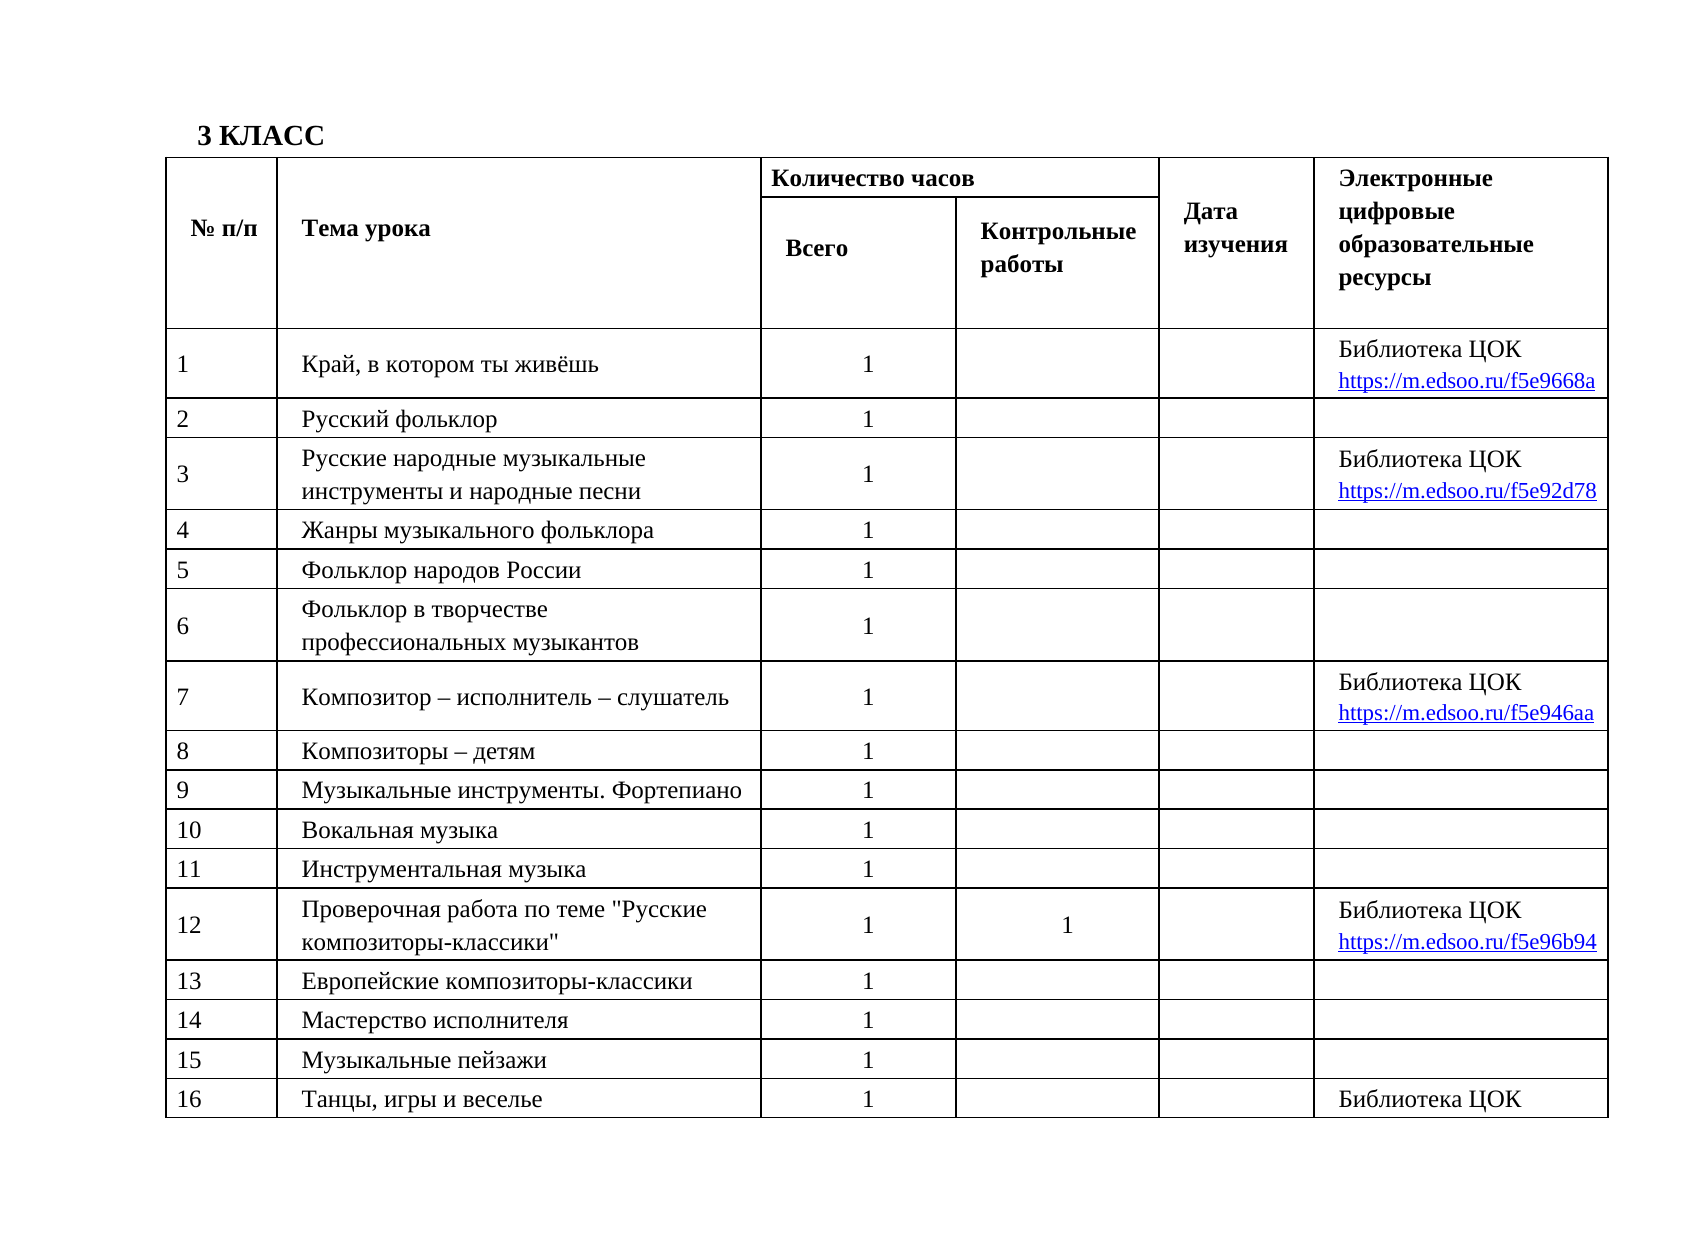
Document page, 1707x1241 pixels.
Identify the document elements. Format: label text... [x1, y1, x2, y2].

table_cell [957, 550, 1158, 587]
table_cell 1 [762, 1040, 955, 1077]
table_cell [1160, 550, 1313, 587]
table_cell 6 [167, 589, 276, 660]
table_cell 1 [762, 329, 955, 397]
table_cell [957, 1040, 1158, 1077]
text 3 КЛАСС [190, 118, 1618, 152]
table_cell 1 [762, 662, 955, 729]
table_cell [1160, 589, 1313, 660]
table_cell [1160, 1040, 1313, 1077]
table_cell Мастерство исполнителя [278, 1000, 760, 1038]
table_cell 1 [762, 550, 955, 587]
table_cell [1160, 731, 1313, 769]
table_cell [1315, 961, 1607, 999]
table_cell 1 [762, 771, 955, 808]
table_cell 13 [167, 961, 276, 999]
table_cell 1 [762, 1000, 955, 1038]
table_cell 1 [762, 1079, 955, 1117]
table_cell [1315, 771, 1607, 808]
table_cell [1315, 1079, 1607, 1117]
table_cell [957, 329, 1158, 397]
table_cell [1160, 1079, 1313, 1117]
table_header № п/п [167, 158, 276, 327]
table_cell [1160, 399, 1313, 436]
table_cell Библиотека ЦОК https://m.edsoo.ru/f5e96b94 [1315, 889, 1607, 959]
table_cell [1315, 399, 1607, 436]
table_cell 4 [167, 510, 276, 548]
table_cell [1315, 849, 1607, 887]
table_cell 1 [762, 510, 955, 548]
table_cell Библиотека ЦОК https://m.edsoo.ru/f5e9668a [1315, 329, 1607, 397]
table_cell Фольклор в творчестве профессиональных музыкантов [278, 589, 760, 660]
table_cell Библиотека ЦОК https://m.edsoo.ru/f5e946aa [1315, 662, 1607, 729]
table_cell 16 [167, 1079, 276, 1117]
table_cell Композиторы – детям [278, 731, 760, 769]
table_cell Край, в котором ты живёшь [278, 329, 760, 397]
table_header Дата изучения [1160, 158, 1313, 327]
table_cell [1160, 329, 1313, 397]
table_cell [957, 961, 1158, 999]
table_cell [1315, 731, 1607, 769]
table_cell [278, 1079, 760, 1117]
table_cell 10 [167, 810, 276, 848]
table_cell 9 [167, 771, 276, 808]
table_cell 5 [167, 550, 276, 587]
table_cell [957, 399, 1158, 436]
table_cell 1 [762, 399, 955, 436]
table_cell 1 [762, 889, 955, 959]
table_cell 1 [762, 961, 955, 999]
table_cell [1160, 510, 1313, 548]
table_cell [1315, 1000, 1607, 1038]
table_cell Музыкальные пейзажи [278, 1040, 760, 1077]
table_header Электронные цифровые образовательные ресурсы [1315, 158, 1607, 327]
table_cell [1160, 961, 1313, 999]
table_header Количество часов [762, 158, 1158, 196]
table_cell 1 [762, 589, 955, 660]
table_cell [1160, 662, 1313, 729]
table_cell [957, 589, 1158, 660]
table_cell [1160, 438, 1313, 509]
table_cell [1315, 550, 1607, 587]
table_cell 2 [167, 399, 276, 436]
table_cell 1 [762, 810, 955, 848]
table_cell [1160, 810, 1313, 848]
table_cell [1160, 771, 1313, 808]
table_cell [1315, 589, 1607, 660]
table_cell 1 [957, 889, 1158, 959]
table_cell [957, 849, 1158, 887]
table_cell Жанры музыкального фольклора [278, 510, 760, 548]
table_cell [957, 1079, 1158, 1117]
table_cell Вокальная музыка [278, 810, 760, 848]
table_cell 3 [167, 438, 276, 509]
table_cell [1315, 510, 1607, 548]
table_cell [957, 510, 1158, 548]
table_cell [957, 662, 1158, 729]
table_cell 1 [167, 329, 276, 397]
table_cell 1 [762, 438, 955, 509]
table_cell Европейские композиторы-классики [278, 961, 760, 999]
table_cell Композитор – исполнитель – слушатель [278, 662, 760, 729]
table_cell [1315, 1040, 1607, 1077]
table_cell Контрольные работы [957, 198, 1158, 327]
table_cell 14 [167, 1000, 276, 1038]
table_cell Инструментальная музыка [278, 849, 760, 887]
table_cell 7 [167, 662, 276, 729]
table_cell [957, 438, 1158, 509]
table_cell Русский фольклор [278, 399, 760, 436]
table_cell [1160, 1000, 1313, 1038]
table_cell 8 [167, 731, 276, 769]
table_cell [1160, 889, 1313, 959]
table_cell 1 [762, 849, 955, 887]
table_cell Музыкальные инструменты. Фортепиано [278, 771, 760, 808]
table_cell 11 [167, 849, 276, 887]
table_header Тема урока [278, 158, 760, 327]
table_cell 1 [762, 731, 955, 769]
table_cell [957, 810, 1158, 848]
table_cell 15 [167, 1040, 276, 1077]
table_cell Библиотека ЦОК https://m.edsoo.ru/f5e92d78 [1315, 438, 1607, 509]
table_cell Проверочная работа по теме "Русские композиторы-классики" [278, 889, 760, 959]
table_cell [1160, 849, 1313, 887]
table_cell Всего [762, 198, 955, 327]
table_cell Фольклор народов России [278, 550, 760, 587]
table_cell [957, 731, 1158, 769]
table_cell 12 [167, 889, 276, 959]
table_cell [957, 771, 1158, 808]
table_cell [1315, 810, 1607, 848]
table_cell [957, 1000, 1158, 1038]
table_cell Русские народные музыкальные инструменты и народные песни [278, 438, 760, 509]
